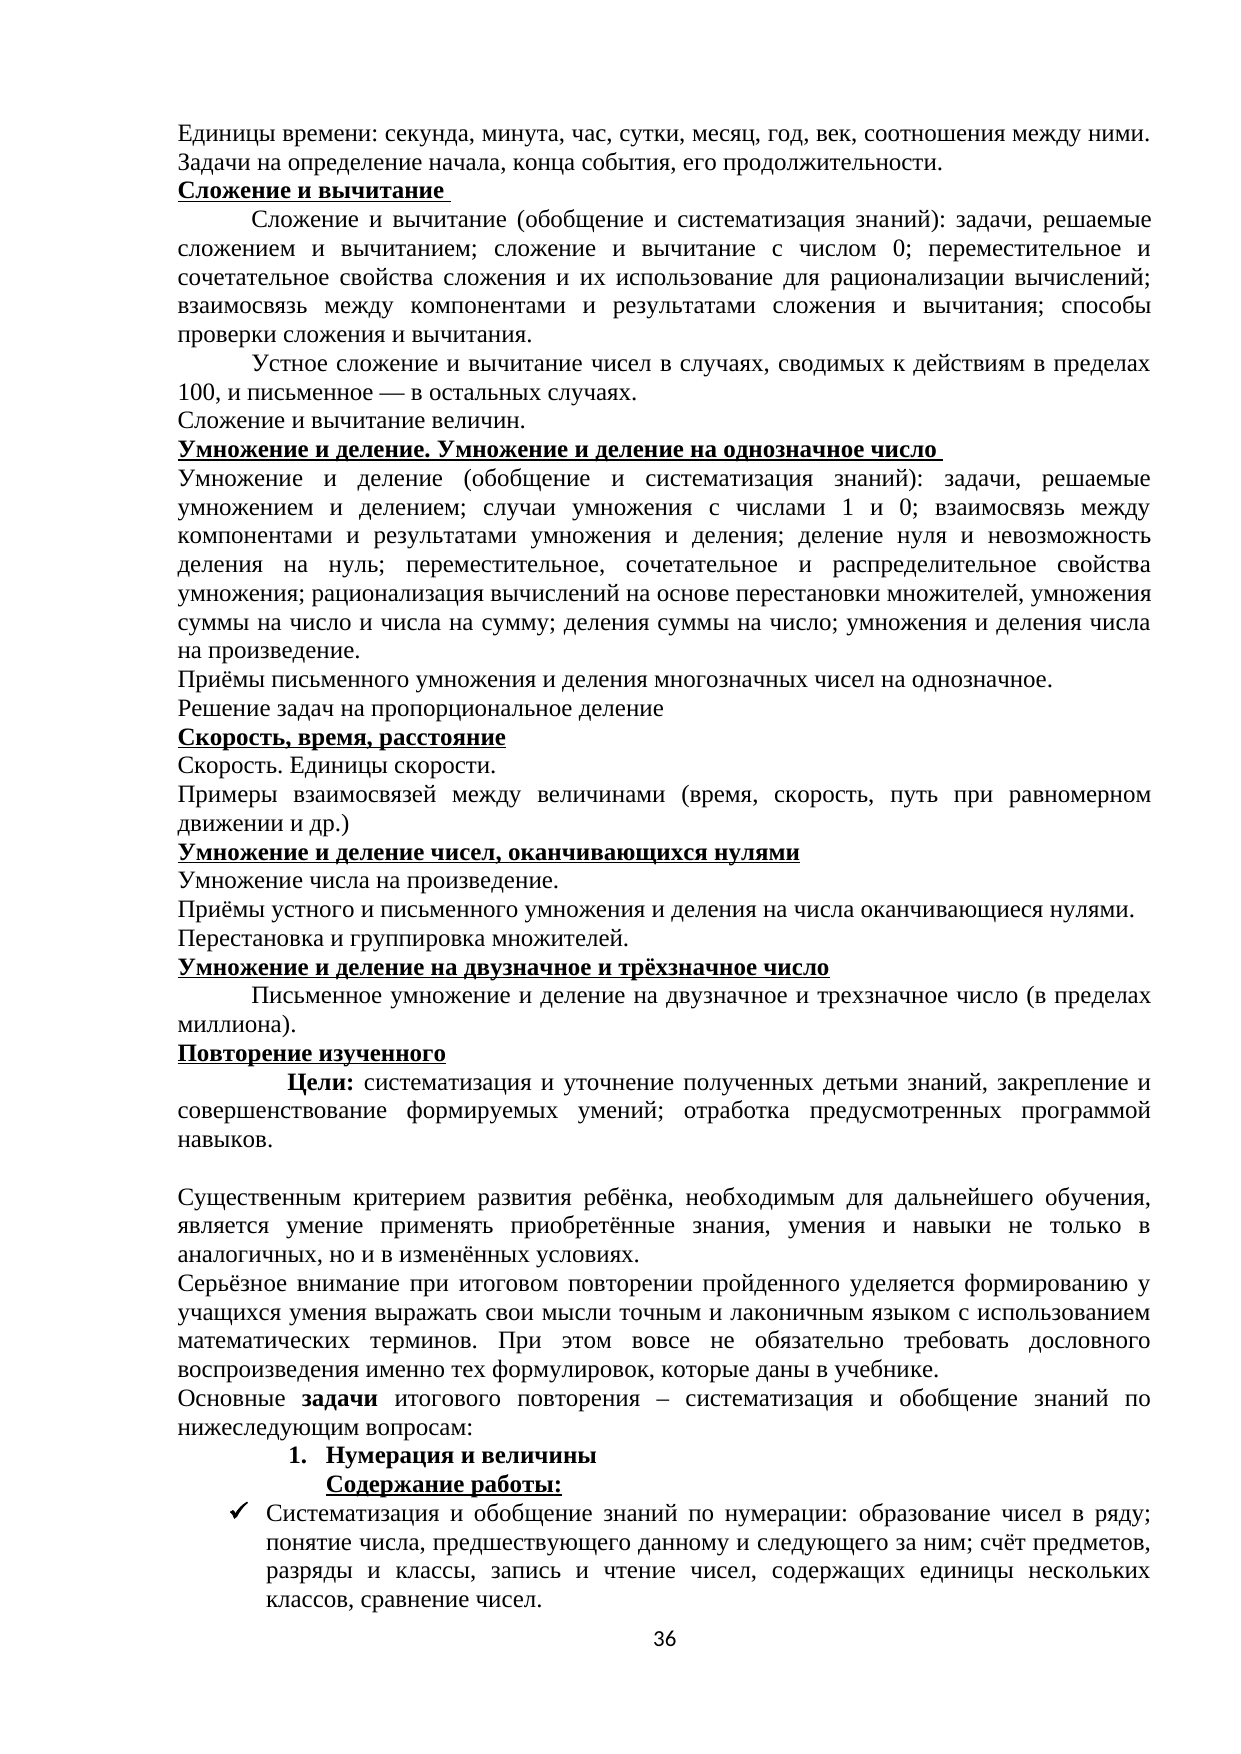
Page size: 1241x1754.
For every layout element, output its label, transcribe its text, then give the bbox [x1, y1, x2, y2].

text Умножение и деление чисел, оканчивающихся нулями [177, 837, 1152, 866]
text Примеры взаимосвязей между величинами (время, скорость, путь при равномерном движении и др.) [177, 779, 1152, 837]
text Серьёзное внимание при итоговом повторении пройденного уделяется формированию у учащихся умения выражать свои мысли точным и лаконичным языком с использованием математических терминов. При этом вовсе не обязательно требовать дословного воспроизведения именно тех формулировок, которые даны в учебнике. [177, 1268, 1152, 1383]
text Умножение числа на произведение. [177, 866, 1152, 894]
text Умножение и деление (обобщение и систематизация знаний): задачи, решаемые умножением и делением; случаи умножения с числами 1 и 0; взаимосвязь между компонентами и результатами умножения и деления; деление нуля и невозможность деления на нуль; переместительное, сочетательное и распределительное свойства умножения; рационализация вычислений на основе перестановки множителей, умножения суммы на число и числа на сумму; деления суммы на число; умножения и деления числа на произведение. [177, 463, 1152, 664]
text Письменное умножение и деление на двузначное и трехзначное число (в пределах миллиона). [177, 981, 1152, 1038]
text Умножение и деление на двузначное и трёхзначное число [177, 952, 1152, 981]
list Систематизация и обобщение знаний по нумерации: образование чисел в ряду; понятие числа, предшествующего данному и следующего за ним; счёт предметов, разряды и классы, запись и чтение чисел, содержащих единицы нескольких классов, сравнение чисел. [228, 1498, 1152, 1613]
text Повторение изученного [177, 1038, 1152, 1067]
text Скорость. Единицы скорости. [177, 751, 1152, 779]
text Единицы времени: секунда, минута, час, сутки, месяц, год, век, соотношения между ними. Задачи на определение начала, конца события, его продолжительности. [177, 118, 1152, 176]
text Приёмы устного и письменного умножения и деления на числа оканчивающиеся нулями. [177, 894, 1152, 923]
text Умножение и деление. Умножение и деление на однозначное число [177, 434, 1152, 463]
text Существенным критерием развития ребёнка, необходимым для дальнейшего обучения, является умение применять приобретённые знания, умения и навыки не только в аналогичных, но и в изменённых условиях. [177, 1182, 1152, 1268]
text Сложение и вычитание (обобщение и систематизация знаний): задачи, решаемые сложением и вычитанием; сложение и вычитание с числом 0; переместительное и сочетательное свойства сложения и их использование для рационализации вычислений; взаимосвязь между компонентами и результатами сложения и вычитания; способы проверки сложения и вычитания. [177, 204, 1152, 348]
text Устное сложение и вычитание чисел в случаях, сводимых к действиям в пределах 100, и письменное — в остальных случаях. [177, 348, 1152, 406]
text Скорость, время, расстояние [177, 722, 1152, 751]
text Основные задачи итогового повторения – систематизация и обобщение знаний по нижеследующим вопросам: [177, 1383, 1152, 1441]
text Сложение и вычитание величин. [177, 406, 1152, 434]
text Решение задач на пропорциональное деление [177, 693, 1152, 722]
text Сложение и вычитание [177, 176, 1152, 204]
text Перестановка и группировка множителей. [177, 923, 1152, 952]
text Содержание работы: [326, 1469, 1152, 1498]
list Нумерация и величины [288, 1441, 1152, 1469]
text Приёмы письменного умножения и деления многозначных чисел на однозначное. [177, 664, 1152, 693]
text Цели: систематизация и уточнение полученных детьми знаний, закрепление и совершенствование формируемых умений; отработка предусмотренных программой навыков. [177, 1067, 1152, 1153]
